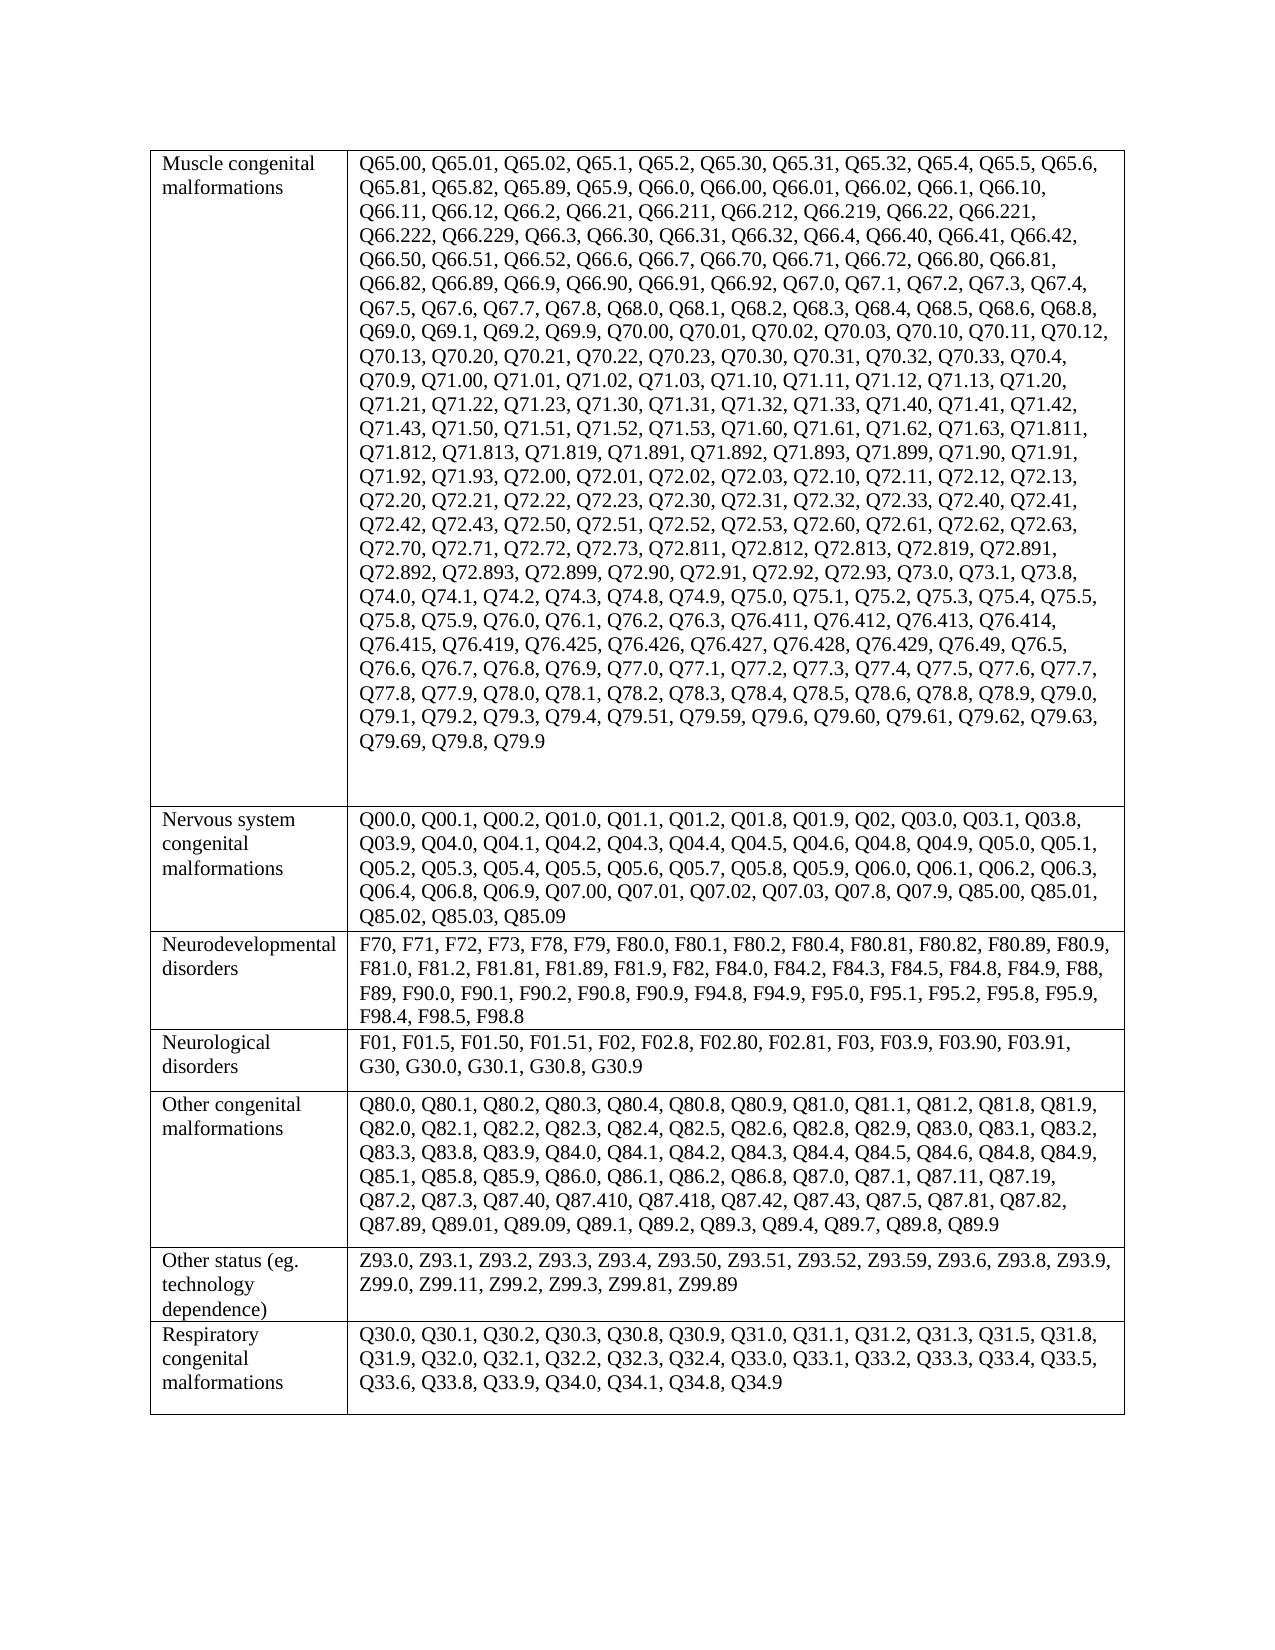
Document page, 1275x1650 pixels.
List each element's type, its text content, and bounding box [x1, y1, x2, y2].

table_cell Nervous system congenital malformations [151, 807, 347, 931]
table_cell Q30.0, Q30.1, Q30.2, Q30.3, Q30.8, Q30.9, Q31.0, Q31.1, Q31.2, Q31.3, Q31.5, Q31.8, Q31.9, Q32.0, Q32.1, Q32.2, Q32.3, Q32.4, Q33.0, Q33.1, Q33.2, Q33.3, Q33.4, Q33.5, Q33.6, Q33.8, Q33.9, Q34.0, Q34.1, Q34.8, Q34.9 [348, 1322, 1124, 1414]
table_cell Neurodevelopmental disorders [151, 932, 347, 1028]
table_cell Neurological disorders [151, 1030, 347, 1091]
table_cell F70, F71, F72, F73, F78, F79, F80.0, F80.1, F80.2, F80.4, F80.81, F80.82, F80.89, F80.9, F81.0, F81.2, F81.81, F81.89, F81.9, F82, F84.0, F84.2, F84.3, F84.5, F84.8, F84.9, F88, F89, F90.0, F90.1, F90.2, F90.8, F90.9, F94.8, F94.9, F95.0, F95.1, F95.2, F95.8, F95.9, F98.4, F98.5, F98.8 [348, 932, 1124, 1028]
table_cell Other status (eg. technology dependence) [151, 1248, 347, 1321]
table_cell Q00.0, Q00.1, Q00.2, Q01.0, Q01.1, Q01.2, Q01.8, Q01.9, Q02, Q03.0, Q03.1, Q03.8, Q03.9, Q04.0, Q04.1, Q04.2, Q04.3, Q04.4, Q04.5, Q04.6, Q04.8, Q04.9, Q05.0, Q05.1, Q05.2, Q05.3, Q05.4, Q05.5, Q05.6, Q05.7, Q05.8, Q05.9, Q06.0, Q06.1, Q06.2, Q06.3, Q06.4, Q06.8, Q06.9, Q07.00, Q07.01, Q07.02, Q07.03, Q07.8, Q07.9, Q85.00, Q85.01, Q85.02, Q85.03, Q85.09 [348, 807, 1124, 931]
table_cell F01, F01.5, F01.50, F01.51, F02, F02.8, F02.80, F02.81, F03, F03.9, F03.90, F03.91, G30, G30.0, G30.1, G30.8, G30.9 [348, 1030, 1124, 1091]
table_cell Respiratory congenital malformations [151, 1322, 347, 1414]
table_cell Other congenital malformations [151, 1092, 347, 1247]
table_cell Q80.0, Q80.1, Q80.2, Q80.3, Q80.4, Q80.8, Q80.9, Q81.0, Q81.1, Q81.2, Q81.8, Q81.9, Q82.0, Q82.1, Q82.2, Q82.3, Q82.4, Q82.5, Q82.6, Q82.8, Q82.9, Q83.0, Q83.1, Q83.2, Q83.3, Q83.8, Q83.9, Q84.0, Q84.1, Q84.2, Q84.3, Q84.4, Q84.5, Q84.6, Q84.8, Q84.9, Q85.1, Q85.8, Q85.9, Q86.0, Q86.1, Q86.2, Q86.8, Q87.0, Q87.1, Q87.11, Q87.19, Q87.2, Q87.3, Q87.40, Q87.410, Q87.418, Q87.42, Q87.43, Q87.5, Q87.81, Q87.82, Q87.89, Q89.01, Q89.09, Q89.1, Q89.2, Q89.3, Q89.4, Q89.7, Q89.8, Q89.9 [348, 1092, 1124, 1247]
table_cell Z93.0, Z93.1, Z93.2, Z93.3, Z93.4, Z93.50, Z93.51, Z93.52, Z93.59, Z93.6, Z93.8, Z93.9, Z99.0, Z99.11, Z99.2, Z99.3, Z99.81, Z99.89 [348, 1248, 1124, 1321]
table_cell Q65.00, Q65.01, Q65.02, Q65.1, Q65.2, Q65.30, Q65.31, Q65.32, Q65.4, Q65.5, Q65.6, Q65.81, Q65.82, Q65.89, Q65.9, Q66.0, Q66.00, Q66.01, Q66.02, Q66.1, Q66.10, Q66.11, Q66.12, Q66.2, Q66.21, Q66.211, Q66.212, Q66.219, Q66.22, Q66.221, Q66.222, Q66.229, Q66.3, Q66.30, Q66.31, Q66.32, Q66.4, Q66.40, Q66.41, Q66.42, Q66.50, Q66.51, Q66.52, Q66.6, Q66.7, Q66.70, Q66.71, Q66.72, Q66.80, Q66.81, Q66.82, Q66.89, Q66.9, Q66.90, Q66.91, Q66.92, Q67.0, Q67.1, Q67.2, Q67.3, Q67.4, Q67.5, Q67.6, Q67.7, Q67.8, Q68.0, Q68.1, Q68.2, Q68.3, Q68.4, Q68.5, Q68.6, Q68.8, Q69.0, Q69.1, Q69.2, Q69.9, Q70.00, Q70.01, Q70.02, Q70.03, Q70.10, Q70.11, Q70.12, Q70.13, Q70.20, Q70.21, Q70.22, Q70.23, Q70.30, Q70.31, Q70.32, Q70.33, Q70.4, Q70.9, Q71.00, Q71.01, Q71.02, Q71.03, Q71.10, Q71.11, Q71.12, Q71.13, Q71.20, Q71.21, Q71.22, Q71.23, Q71.30, Q71.31, Q71.32, Q71.33, Q71.40, Q71.41, Q71.42, Q71.43, Q71.50, Q71.51, Q71.52, Q71.53, Q71.60, Q71.61, Q71.62, Q71.63, Q71.811, Q71.812, Q71.813, Q71.819, Q71.891, Q71.892, Q71.893, Q71.899, Q71.90, Q71.91, Q71.92, Q71.93, Q72.00, Q72.01, Q72.02, Q72.03, Q72.10, Q72.11, Q72.12, Q72.13, Q72.20, Q72.21, Q72.22, Q72.23, Q72.30, Q72.31, Q72.32, Q72.33, Q72.40, Q72.41, Q72.42, Q72.43, Q72.50, Q72.51, Q72.52, Q72.53, Q72.60, Q72.61, Q72.62, Q72.63, Q72.70, Q72.71, Q72.72, Q72.73, Q72.811, Q72.812, Q72.813, Q72.819, Q72.891, Q72.892, Q72.893, Q72.899, Q72.90, Q72.91, Q72.92, Q72.93, Q73.0, Q73.1, Q73.8, Q74.0, Q74.1, Q74.2, Q74.3, Q74.8, Q74.9, Q75.0, Q75.1, Q75.2, Q75.3, Q75.4, Q75.5, Q75.8, Q75.9, Q76.0, Q76.1, Q76.2, Q76.3, Q76.411, Q76.412, Q76.413, Q76.414, Q76.415, Q76.419, Q76.425, Q76.426, Q76.427, Q76.428, Q76.429, Q76.49, Q76.5, Q76.6, Q76.7, Q76.8, Q76.9, Q77.0, Q77.1, Q77.2, Q77.3, Q77.4, Q77.5, Q77.6, Q77.7, Q77.8, Q77.9, Q78.0, Q78.1, Q78.2, Q78.3, Q78.4, Q78.5, Q78.6, Q78.8, Q78.9, Q79.0, Q79.1, Q79.2, Q79.3, Q79.4, Q79.51, Q79.59, Q79.6, Q79.60, Q79.61, Q79.62, Q79.63, Q79.69, Q79.8, Q79.9 [348, 151, 1124, 806]
table_cell Muscle congenital malformations [151, 151, 347, 806]
